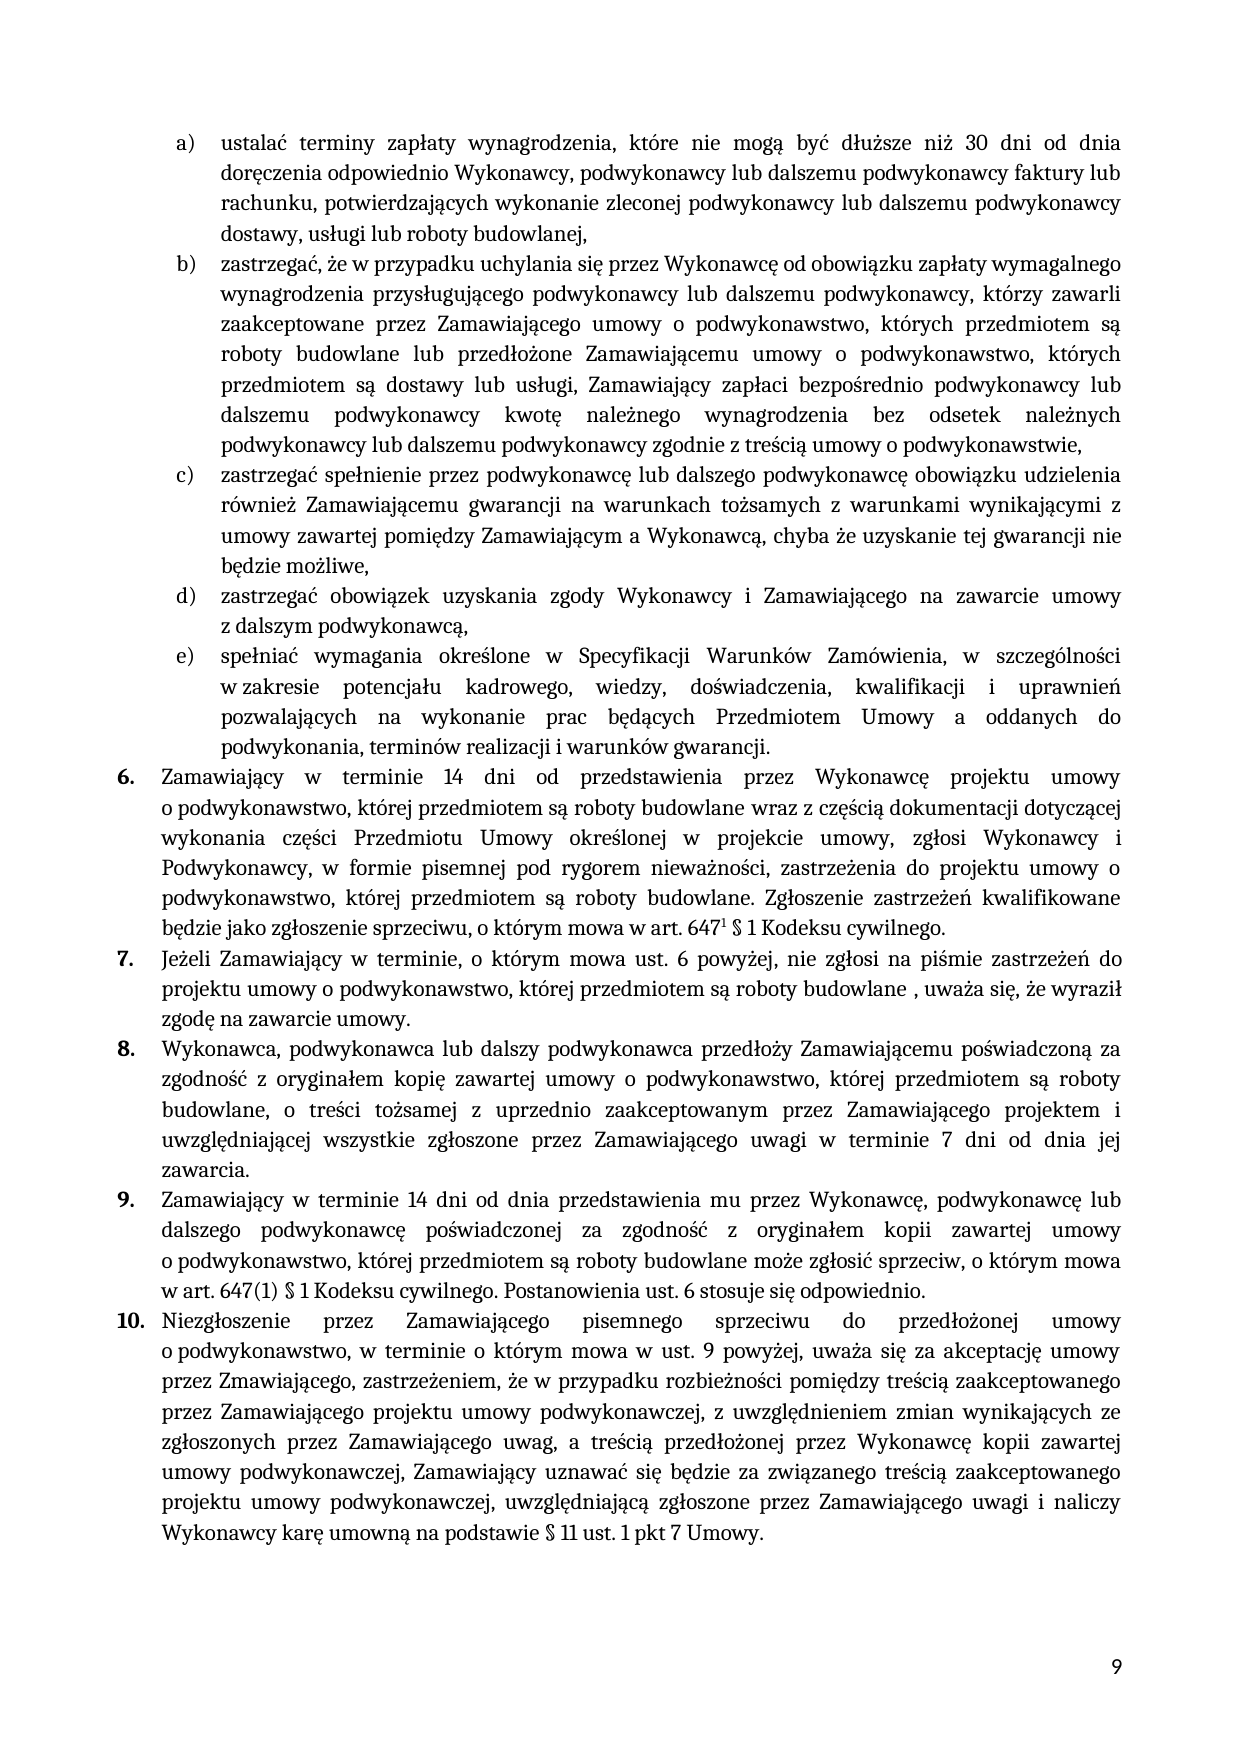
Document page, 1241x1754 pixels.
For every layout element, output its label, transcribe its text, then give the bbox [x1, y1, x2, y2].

list zastrzegać spełnienie przez podwykonawcę lub dalszego podwykonawcę obowiązku udzielenia również Zamawiającemu gwarancji na warunkach tożsamych z warunkami wynikającymi z umowy zawartej pomiędzy Zamawiającym a Wykonawcą, chyba że uzyskanie tej gwarancji nie będzie możliwe, [176, 462, 1122, 579]
list ustalać terminy zapłaty wynagrodzenia, które nie mogą być dłuższe niż 30 dni od dnia doręczenia odpowiednio Wykonawcy, podwykonawcy lub dalszemu podwykonawcy faktury lub rachunku, potwierdzających wykonanie zleconej podwykonawcy lub dalszemu podwykonawcy dostawy, usługi lub roboty budowlanej, [176, 130, 1122, 247]
list Zamawiający w terminie 14 dni od dnia przedstawienia mu przez Wykonawcę, podwykonawcę lub dalszego podwykonawcę poświadczonej za zgodność z oryginałem kopii zawartej umowy o podwykonawstwo, której przedmiotem są roboty budowlane może zgłosić sprzeciw, o którym mowa w art. 647(1) § 1 Kodeksu cywilnego. Postanowienia ust. 6 stosuje się odpowiednio. [117, 1187, 1122, 1304]
list spełniać wymagania określone w Specyfikacji Warunków Zamówienia, w szczególności w zakresie potencjału kadrowego, wiedzy, doświadczenia, kwalifikacji i uprawnień pozwalających na wykonanie prac będących Przedmiotem Umowy a oddanych do podwykonania, terminów realizacji i warunków gwarancji. [176, 643, 1122, 760]
list Zamawiający w terminie 14 dni od przedstawienia przez Wykonawcę projektu umowy o podwykonawstwo, której przedmiotem są roboty budowlane wraz z częścią dokumentacji dotyczącej wykonania części Przedmiotu Umowy określonej w projekcie umowy, zgłosi Wykonawcy i Podwykonawcy, w formie pisemnej pod rygorem nieważności, zastrzeżenia do projektu umowy o podwykonawstwo, której przedmiotem są roboty budowlane. Zgłoszenie zastrzeżeń kwalifikowane będzie jako zgłoszenie sprzeciwu, o którym mowa w art. 6471 § 1 Kodeksu cywilnego. [117, 764, 1122, 942]
list Niezgłoszenie przez Zamawiającego pisemnego sprzeciwu do przedłożonej umowy o podwykonawstwo, w terminie o którym mowa w ust. 9 powyżej, uważa się za akceptację umowy przez Zmawiającego, zastrzeżeniem, że w przypadku rozbieżności pomiędzy treścią zaakceptowanego przez Zamawiającego projektu umowy podwykonawczej, z uwzględnieniem zmian wynikających ze zgłoszonych przez Zamawiającego uwag, a treścią przedłożonej przez Wykonawcę kopii zawartej umowy podwykonawczej, Zamawiający uznawać się będzie za związanego treścią zaakceptowanego projektu umowy podwykonawczej, uwzględniającą zgłoszone przez Zamawiającego uwagi i naliczy Wykonawcy karę umowną na podstawie § 11 ust. 1 pkt 7 Umowy. [117, 1308, 1122, 1546]
list Wykonawca, podwykonawca lub dalszy podwykonawca przedłoży Zamawiającemu poświadczoną za zgodność z oryginałem kopię zawartej umowy o podwykonawstwo, której przedmiotem są roboty budowlane, o treści tożsamej z uprzednio zaakceptowanym przez Zamawiającego projektem i uwzględniającej wszystkie zgłoszone przez Zamawiającego uwagi w terminie 7 dni od dnia jej zawarcia. [117, 1036, 1122, 1183]
list zastrzegać, że w przypadku uchylania się przez Wykonawcę od obowiązku zapłaty wymagalnego wynagrodzenia przysługującego podwykonawcy lub dalszemu podwykonawcy, którzy zawarli zaakceptowane przez Zamawiającego umowy o podwykonawstwo, których przedmiotem są roboty budowlane lub przedłożone Zamawiającemu umowy o podwykonawstwo, których przedmiotem są dostawy lub usługi, Zamawiający zapłaci bezpośrednio podwykonawcy lub dalszemu podwykonawcy kwotę należnego wynagrodzenia bez odsetek należnych podwykonawcy lub dalszemu podwykonawcy zgodnie z treścią umowy o podwykonawstwie, [176, 251, 1122, 458]
list Jeżeli Zamawiający w terminie, o którym mowa ust. 6 powyżej, nie zgłosi na piśmie zastrzeżeń do projektu umowy o podwykonawstwo, której przedmiotem są roboty budowlane , uważa się, że wyraził zgodę na zawarcie umowy. [117, 945, 1122, 1032]
list zastrzegać obowiązek uzyskania zgody Wykonawcy i Zamawiającego na zawarcie umowy z dalszym podwykonawcą, [176, 583, 1122, 639]
